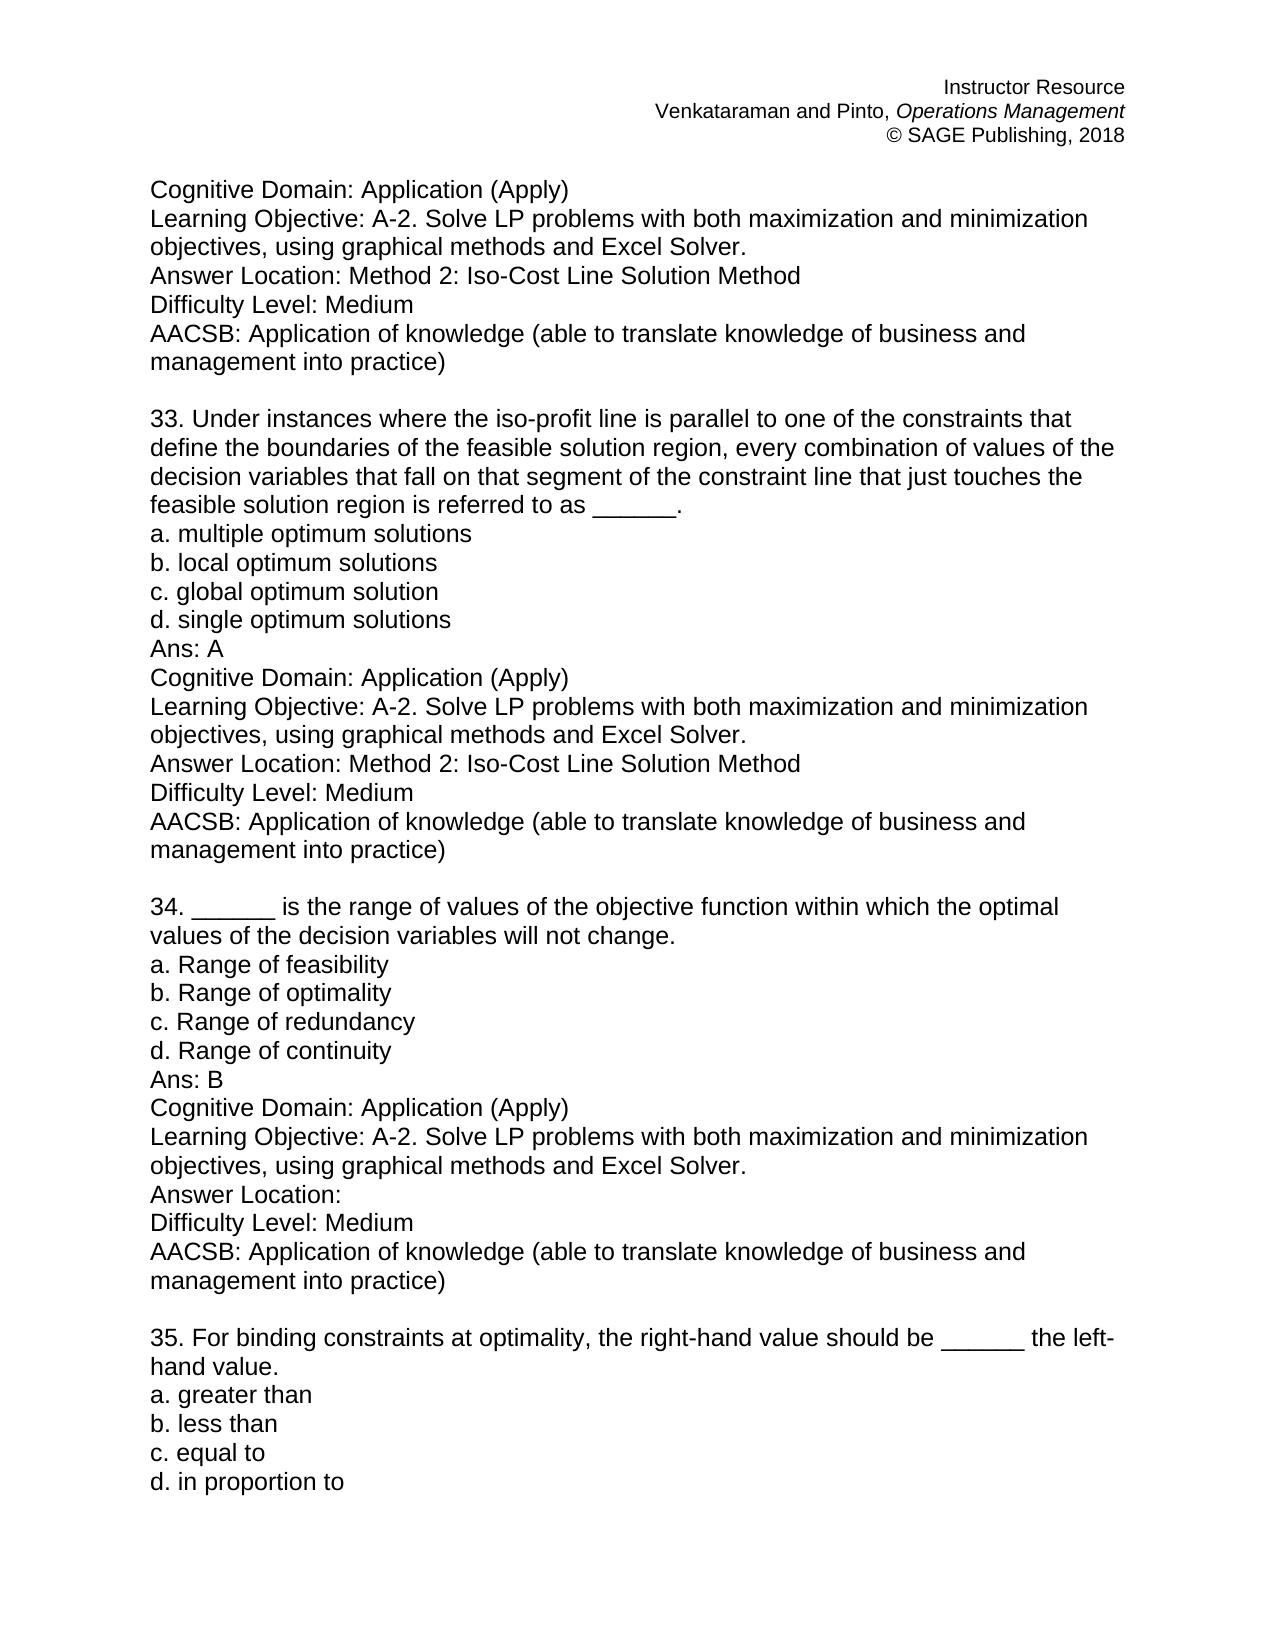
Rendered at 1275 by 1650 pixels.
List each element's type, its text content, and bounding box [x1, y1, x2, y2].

text AACSB: Application of knowledge (able to translate knowledge of business and management into practice) [150, 807, 1125, 864]
text Difficulty Level: Medium [150, 290, 1125, 319]
text Learning Objective: A-2. Solve LP problems with both maximization and minimization objectives, using graphical methods and Excel Solver. [150, 1122, 1125, 1180]
text a. greater than [150, 1380, 1125, 1409]
text Cognitive Domain: Application (Apply) [150, 1093, 1125, 1122]
text Answer Location: Method 2: Iso-Cost Line Solution Method [150, 749, 1125, 778]
text 33. Under instances where the iso-profit line is parallel to one of the constraints that define the boundaries of the feasible solution region, every combination of values of the decision variables that fall on that segment of the constraint line that just touches the feasible solution region is referred to as ______. [150, 404, 1125, 519]
text Answer Location: [150, 1180, 1125, 1208]
text Difficulty Level: Medium [150, 778, 1125, 807]
text d. Range of continuity [150, 1036, 1125, 1065]
text Cognitive Domain: Application (Apply) [150, 663, 1125, 692]
text d. single optimum solutions [150, 605, 1125, 634]
text b. local optimum solutions [150, 548, 1125, 577]
text c. equal to [150, 1438, 1125, 1466]
text Ans: B [150, 1065, 1125, 1093]
text Cognitive Domain: Application (Apply) [150, 175, 1125, 204]
text d. in proportion to [150, 1466, 1125, 1495]
text Ans: A [150, 634, 1125, 663]
text Answer Location: Method 2: Iso-Cost Line Solution Method [150, 261, 1125, 290]
text Difficulty Level: Medium [150, 1208, 1125, 1237]
text b. Range of optimality [150, 978, 1125, 1007]
text a. Range of feasibility [150, 950, 1125, 978]
text AACSB: Application of knowledge (able to translate knowledge of business and management into practice) [150, 1237, 1125, 1295]
text Learning Objective: A-2. Solve LP problems with both maximization and minimization objectives, using graphical methods and Excel Solver. [150, 692, 1125, 749]
text AACSB: Application of knowledge (able to translate knowledge of business and management into practice) [150, 319, 1125, 376]
text a. multiple optimum solutions [150, 519, 1125, 548]
text 35. For binding constraints at optimality, the right-hand value should be ______ the left-hand value. [150, 1323, 1125, 1380]
text c. Range of redundancy [150, 1007, 1125, 1036]
text b. less than [150, 1409, 1125, 1438]
text 34. ______ is the range of values of the objective function within which the optimal values of the decision variables will not change. [150, 892, 1125, 950]
text Learning Objective: A-2. Solve LP problems with both maximization and minimization objectives, using graphical methods and Excel Solver. [150, 204, 1125, 261]
text c. global optimum solution [150, 577, 1125, 605]
